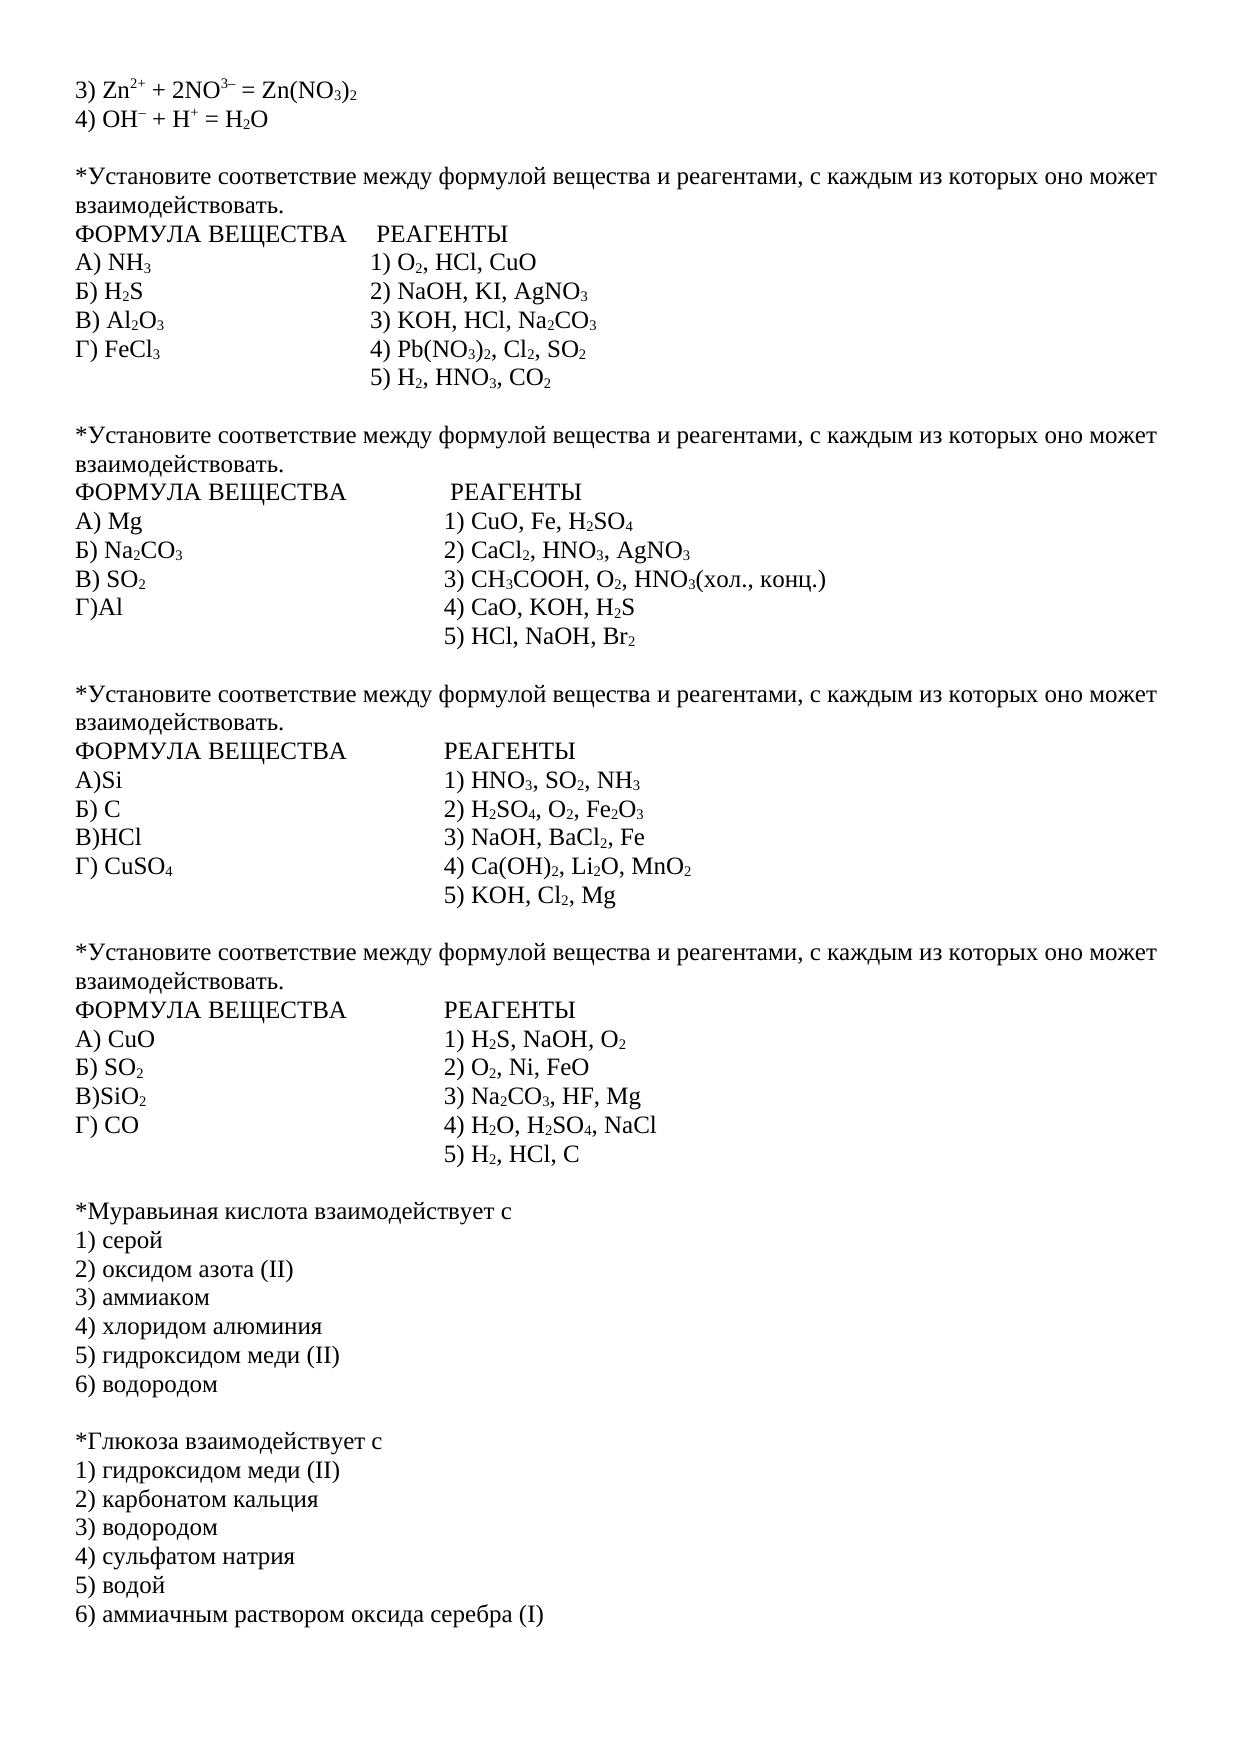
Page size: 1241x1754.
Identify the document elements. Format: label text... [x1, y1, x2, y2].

text 4) хлоридом алюминия [75, 1311, 1165, 1340]
text 1) серой [75, 1225, 1165, 1254]
text *Установите соответствие между формулой вещества и реагентами, с каждым из которых оно может взаимодействовать. [75, 161, 1165, 219]
text Б) C 2) H2SO4, O2, Fe2O3 [75, 794, 1165, 822]
text 5) H2, HNO3, CO2 [370, 362, 1165, 391]
text *Установите соответствие между формулой вещества и реагентами, с каждым из которых оно может взаимодействовать. [75, 420, 1165, 477]
text 2) карбонатом кальция [75, 1484, 1165, 1512]
text Б) SO2 2) O2, Ni, FeO [75, 1052, 1165, 1081]
text ФОРМУЛА ВЕЩЕСТВА РЕАГЕНТЫ [75, 736, 1165, 765]
text В) Al2O3 3) KOH, HCl, Na2CO3 [75, 305, 1165, 334]
text Б) Na2CO3 2) CaCl2, HNO3, AgNO3 [75, 535, 1165, 564]
text 5) KOH, Cl2, Mg [370, 880, 1165, 909]
text 3) Zn2+ + 2NO3– = Zn(NO3)2 [75, 75, 1165, 104]
text А) NH3 1) O2, HCl, CuO [75, 247, 1165, 276]
text Г) CuSO4 4) Ca(OH)2, Li2O, MnO2 [75, 851, 1165, 880]
text 5) гидроксидом меди (II) [75, 1340, 1165, 1369]
text 4) сульфатом натрия [75, 1541, 1165, 1570]
text ФОРМУЛА ВЕЩЕСТВА РЕАГЕНТЫ [75, 219, 1165, 247]
text 4) OH– + H+ = H2O [75, 104, 1165, 132]
text ФОРМУЛА ВЕЩЕСТВА РЕАГЕНТЫ [75, 995, 1165, 1024]
text В) SO2 3) CH3COOH, O2, HNO3(хол., конц.) [75, 564, 1165, 592]
text В)SiO2 3) Na2CO3, HF, Mg [75, 1081, 1165, 1110]
text *Муравьиная кислота взаимодействует с [75, 1196, 1165, 1225]
text 5) HCl, NaOH, Br2 [370, 621, 1165, 650]
text Г) CO 4) H2O, H2SO4, NaCl [75, 1110, 1165, 1139]
text 6) водородом [75, 1369, 1165, 1397]
text 1) гидроксидом меди (II) [75, 1455, 1165, 1484]
text В)HCl 3) NaOH, BaCl2, Fe [75, 822, 1165, 851]
text *Установите соответствие между формулой вещества и реагентами, с каждым из которых оно может взаимодействовать. [75, 679, 1165, 736]
text 2) оксидом азота (II) [75, 1254, 1165, 1282]
text А) CuO 1) H2S, NaOH, O2 [75, 1024, 1165, 1052]
text Г)Al 4) CaO, KOH, H2S [75, 592, 1165, 621]
text Г) FeCl3 4) Pb(NO3)2, Cl2, SO2 [75, 334, 1165, 362]
text Б) H2S 2) NaOH, KI, AgNO3 [75, 276, 1165, 305]
text А) Mg 1) CuO, Fe, H2SO4 [75, 506, 1165, 535]
text 5) водой [75, 1570, 1165, 1599]
text 6) аммиачным раствором оксида серебра (I) [75, 1599, 1165, 1627]
text *Установите соответствие между формулой вещества и реагентами, с каждым из которых оно может взаимодействовать. [75, 937, 1165, 995]
text ФОРМУЛА ВЕЩЕСТВА РЕАГЕНТЫ [75, 477, 1165, 506]
text 3) водородом [75, 1512, 1165, 1541]
text 3) аммиаком [75, 1282, 1165, 1311]
text А)Si 1) HNO3, SO2, NH3 [75, 765, 1165, 794]
text *Глюкоза взаимодействует с [75, 1426, 1165, 1455]
text 5) H2, HCl, C [370, 1139, 1165, 1167]
